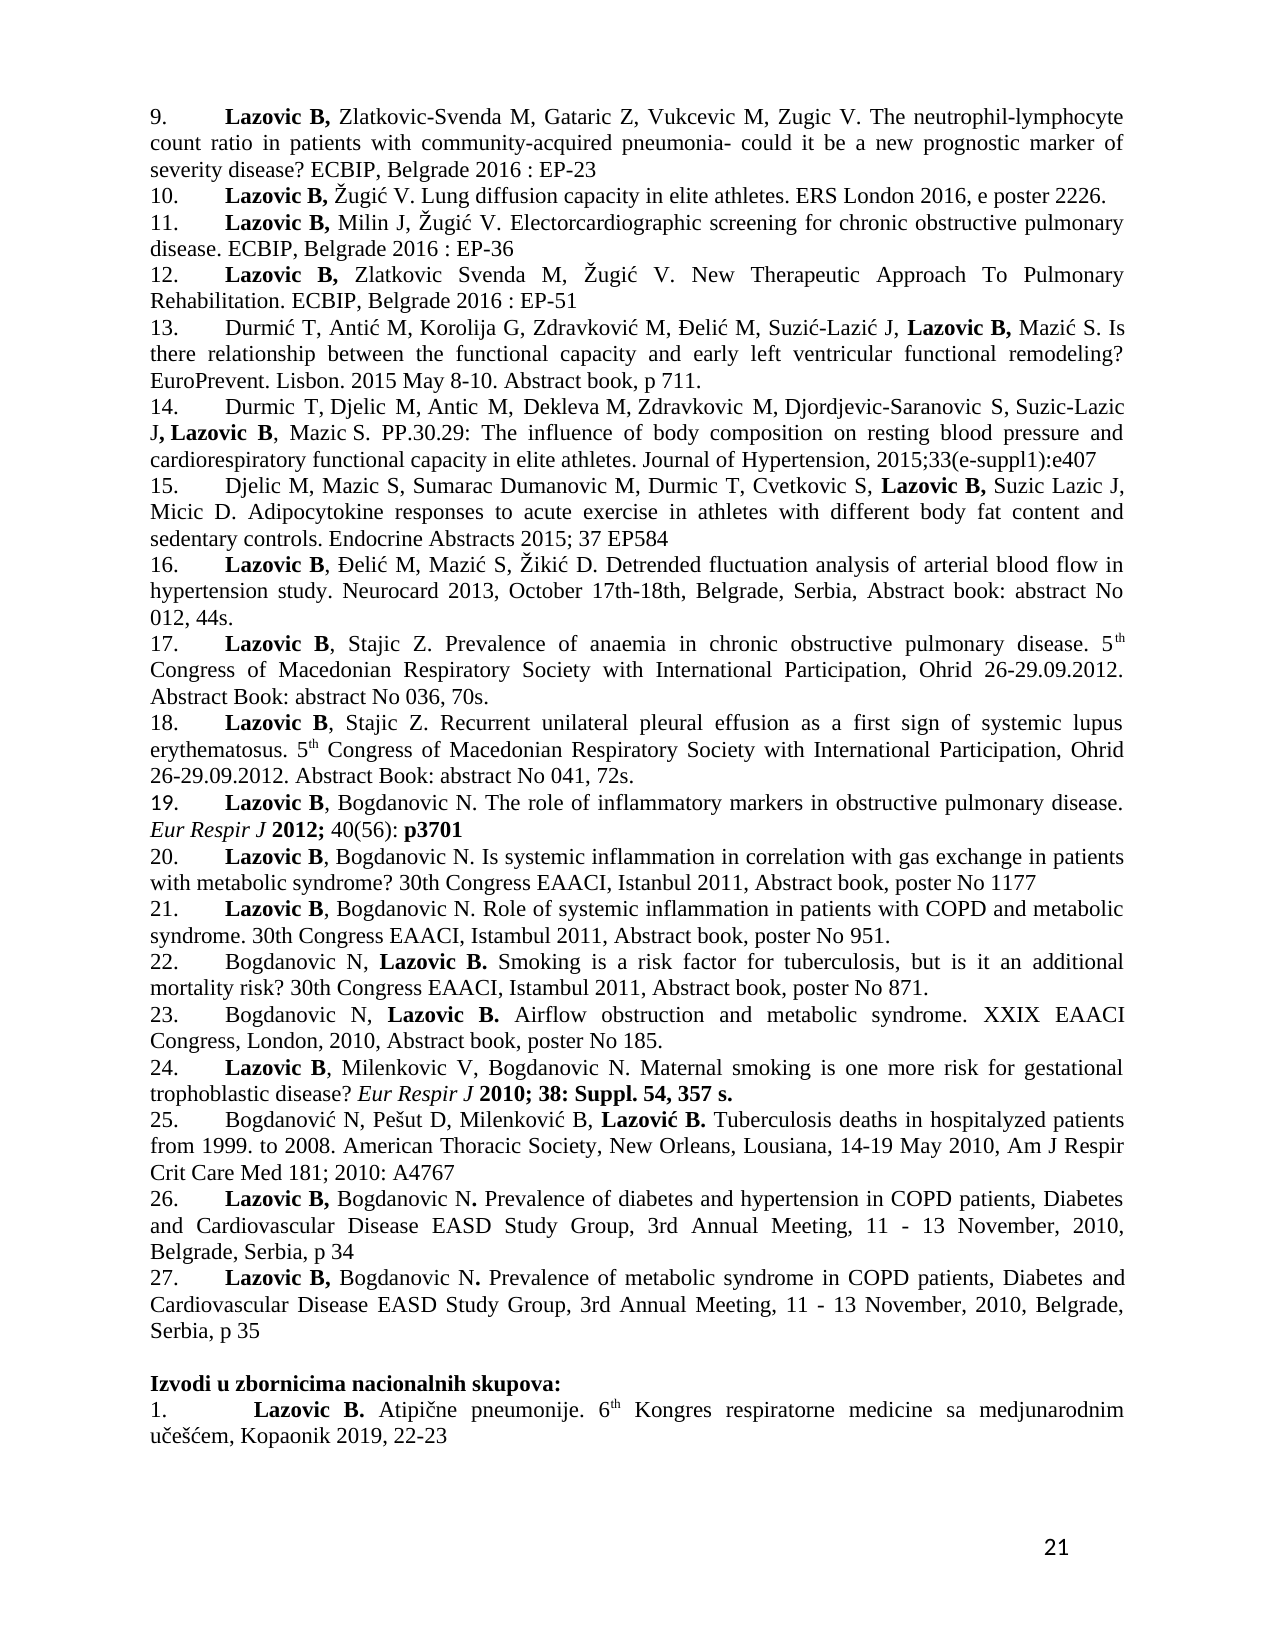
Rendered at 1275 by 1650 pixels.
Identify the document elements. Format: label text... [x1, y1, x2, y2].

text Izvodi u zbornicima nacionalnih skupova: [150, 1370, 1125, 1396]
list Durmić T, Antić M, Korolija G, Zdravković M, Đelić M, Suzić-Lazić J, Lazovic B, Mazić S. Is there relationship between the functional capacity and early left ventricular functional remodeling? EuroPrevent. Lisbon. 2015 May 8-10. Abstract book, p 711. [150, 314, 1125, 393]
list Lazovic B, Bogdanovic N. Is systemic inflammation in correlation with gas exchange in patients with metabolic syndrome? 30th Congress EAACI, Istanbul 2011, Abstract book, poster No 1177 [150, 843, 1125, 895]
list Lazovic B, Stajic Z. Prevalence of anaemia in chronic obstructive pulmonary disease. 5th Congress of Macedonian Respiratory Society with International Participation, Ohrid 26-29.09.2012. Abstract Book: abstract No 036, 70s. [150, 630, 1125, 709]
list Bogdanović N, Pešut D, Milenković B, Lazović B. Tuberculosis deaths in hospitalyzed patients from 1999. to 2008. American Thoracic Society, New Orleans, Lousiana, 14-19 May 2010, Am J Respir Crit Care Med 181; 2010: A4767 [150, 1106, 1125, 1185]
list Lazovic B, Bogdanovic N. Role of systemic inflammation in patients with COPD and metabolic syndrome. 30th Congress EAACI, Istambul 2011, Abstract book, poster No 951. [150, 895, 1125, 948]
list Durmic T, Djelic M, Antic M, Dekleva M, Zdravkovic M, Djordjevic-Saranovic S, Suzic-Lazic J, Lazovic B, Mazic S. PP.30.29: The influence of body composition on resting blood pressure and cardiorespiratory functional capacity in elite athletes. Journal of Hypertension, 2015;33(e-suppl1):e407 [150, 393, 1125, 472]
list Lazovic B. Atipične pneumonije. 6th Kongres respiratorne medicine sa medjunarodnim učešćem, Kopaonik 2019, 22-23 [150, 1396, 1125, 1449]
list Lazovic B, Đelić M, Mazić S, Žikić D. Detrended fluctuation analysis of arterial blood flow in hypertension study. Neurocard 2013, October 17th-18th, Belgrade, Serbia, Abstract book: abstract No 012, 44s. [150, 551, 1125, 630]
list Lazovic B, Bogdanovic N. Prevalence of metabolic syndrome in COPD patients, Diabetes and Cardiovascular Disease EASD Study Group, 3rd Annual Meeting, 11 - 13 November, 2010, Belgrade, Serbia, p 35 [150, 1264, 1125, 1343]
list Lazovic B, Zlatkovic-Svenda M, Gataric Z, Vukcevic M, Zugic V. The neutrophil-lymphocyte count ratio in patients with community-acquired pneumonia- could it be a new prognostic marker of severity disease? ECBIP, Belgrade 2016 : EP-23 [305, 156, 1125, 182]
list Bogdanovic N, Lazovic B. Smoking is a risk factor for tuberculosis, but is it an additional mortality risk? 30th Congress EAACI, Istambul 2011, Abstract book, poster No 871. [150, 948, 1125, 1001]
list Lazovic B, Zlatkovic-Svenda M, Gataric Z, Vukcevic M, Zugic V. The neutrophil-lymphocyte count ratio in patients with community-acquired pneumonia- could it be a new prognostic marker of severity disease? ECBIP, Belgrade 2016 : EP-23 [150, 103, 1125, 130]
list Lazovic B, Zlatkovic Svenda M, Žugić V. New Therapeutic Approach To Pulmonary Rehabilitation. ECBIP, Belgrade 2016 : EP-51 [150, 261, 1125, 314]
list Lazovic B, Milenkovic V, Bogdanovic N. Maternal smoking is one more risk for gestational trophoblastic disease? Eur Respir J 2010; 38: Suppl. 54, 357 s. [150, 1053, 1125, 1106]
list Bogdanovic N, Lazovic B. Airflow obstruction and metabolic syndrome. XXIX EAACI Congress, London, 2010, Abstract book, poster No 185. [150, 1001, 1125, 1053]
list Lazovic B, Stajic Z. Recurrent unilateral pleural effusion as a first sign of systemic lupus erythematosus. 5th Congress of Macedonian Respiratory Society with International Participation, Ohrid 26-29.09.2012. Abstract Book: abstract No 041, 72s. [150, 709, 1125, 788]
list Lazovic B, Žugić V. Lung diffusion capacity in elite athletes. ERS London 2016, e poster 2226. [150, 182, 1125, 208]
list Lazovic B, Milin J, Žugić V. Electorcardiographic screening for chronic obstructive pulmonary disease. ECBIP, Belgrade 2016 : EP-36 [150, 208, 1125, 261]
list Lazovic B, Bogdanovic N. Prevalence of diabetes and hypertension in COPD patients, Diabetes and Cardiovascular Disease EASD Study Group, 3rd Annual Meeting, 11 - 13 November, 2010, Belgrade, Serbia, p 34 [150, 1185, 1125, 1264]
list Lazovic B, Bogdanovic N. The role of inflammatory markers in obstructive pulmonary disease. Eur Respir J 2012; 40(56): p3701 [150, 788, 1125, 843]
list Djelic M, Mazic S, Sumarac Dumanovic M, Durmic T, Cvetkovic S, Lazovic B, Suzic Lazic J, Micic D. Adipocytokine responses to acute exercise in athletes with different body fat content and sedentary controls. Endocrine Abstracts 2015; 37 EP584 [150, 472, 1125, 551]
